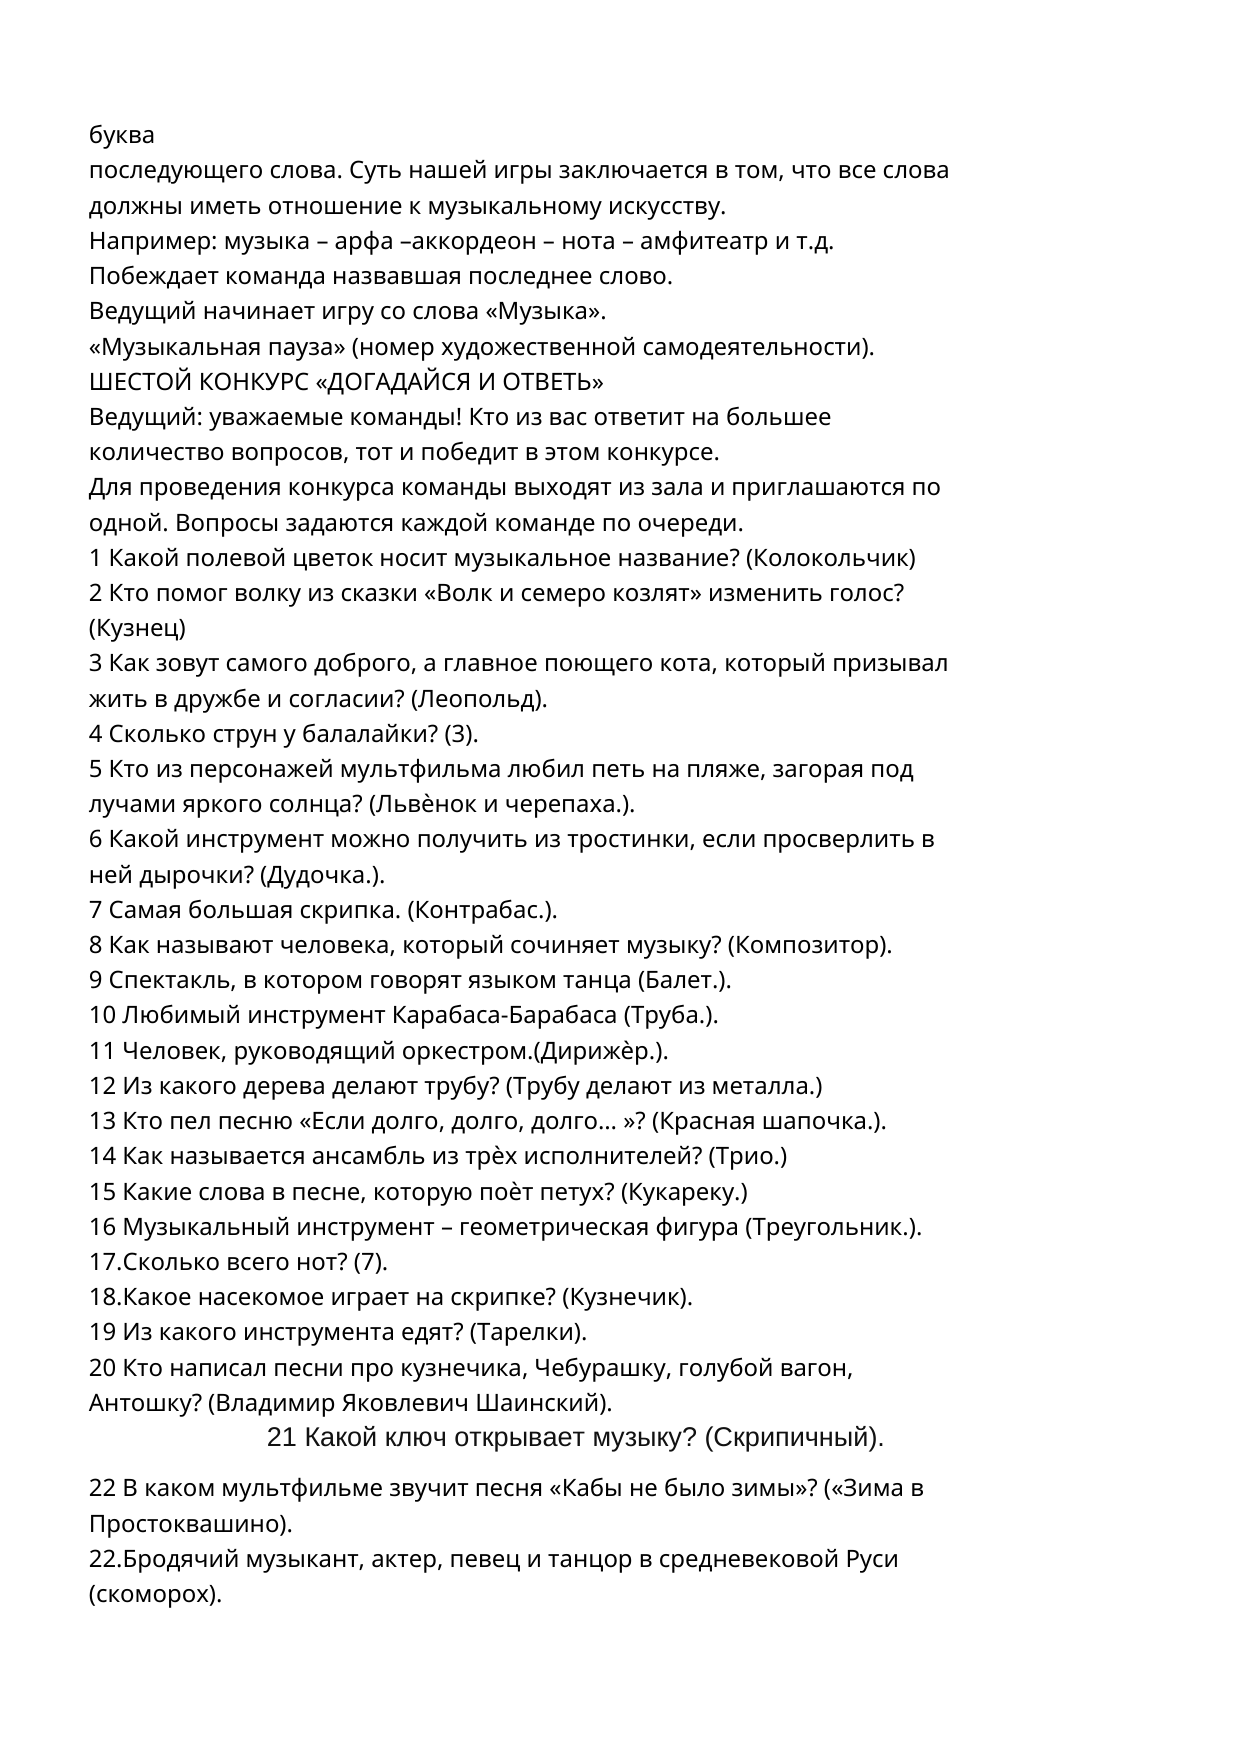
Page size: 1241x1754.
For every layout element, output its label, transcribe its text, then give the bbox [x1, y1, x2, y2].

text жить в дружбе и согласии? (Леопольд). [89, 681, 1063, 714]
text 8 Как называют человека, который сочиняет музыку? (Композитор). [89, 928, 1063, 961]
text последующего слова. Суть нашей игры заключается в том, что все слова [89, 153, 1063, 186]
text одной. Вопросы задаются каждой команде по очереди. [89, 505, 1063, 538]
text Например: музыка – арфа –аккордеон – нота – амфитеатр и т.д. [89, 224, 1063, 256]
text «Музыкальная пауза» (номер художественной самодеятельности). [89, 329, 1063, 362]
text 15 Какие слова в песне, которую поѐт петух? (Кукареку.) [89, 1174, 1063, 1207]
text 2 Кто помог волку из сказки «Волк и семеро козлят» изменить голос? [89, 576, 1063, 608]
text буква [89, 118, 1063, 151]
text Антошку? (Владимир Яковлевич Шаинский). [89, 1386, 1063, 1418]
text 7 Самая большая скрипка. (Контрабас.). [89, 893, 1063, 925]
text 5 Кто из персонажей мультфильма любил петь на пляже, загорая под [89, 752, 1063, 784]
text ней дырочки? (Дудочка.). [89, 857, 1063, 890]
text 11 Человек, руководящий оркестром.(Дирижѐр.). [89, 1033, 1063, 1066]
text должны иметь отношение к музыкальному искусству. [89, 188, 1063, 221]
text 10 Любимый инструмент Карабаса-Барабаса (Труба.). [89, 998, 1063, 1031]
text 17.Сколько всего нот? (7). [89, 1245, 1063, 1277]
text 14 Как называется ансамбль из трѐх исполнителей? (Трио.) [89, 1139, 1063, 1172]
text лучами яркого солнца? (Львѐнок и черепаха.). [89, 787, 1063, 820]
text ШЕСТОЙ КОНКУРС «ДОГАДАЙСЯ И ОТВЕТЬ» [89, 364, 1063, 397]
text 21 Какой ключ открывает музыку? (Скрипичный). [89, 1421, 1063, 1452]
text (Кузнец) [89, 611, 1063, 644]
text 6 Какой инструмент можно получить из тростинки, если просверлить в [89, 822, 1063, 855]
text (скоморох). [89, 1577, 1063, 1609]
text 20 Кто написал песни про кузнечика, Чебурашку, голубой вагон, [89, 1350, 1063, 1383]
text 3 Как зовут самого доброго, а главное поющего кота, который призывал [89, 646, 1063, 679]
text 12 Из какого дерева делают трубу? (Трубу делают из металла.) [89, 1069, 1063, 1101]
text 13 Кто пел песню «Если долго, долго, долго… »? (Красная шапочка.). [89, 1104, 1063, 1137]
text 1 Какой полевой цветок носит музыкальное название? (Колокольчик) [89, 541, 1063, 573]
text количество вопросов, тот и победит в этом конкурсе. [89, 435, 1063, 468]
text Простоквашино). [89, 1506, 1063, 1539]
text 16 Музыкальный инструмент – геометрическая фигура (Треугольник.). [89, 1209, 1063, 1242]
text Ведущий начинает игру со слова «Музыка». [89, 294, 1063, 327]
text Ведущий: уважаемые команды! Кто из вас ответит на большее [89, 400, 1063, 432]
text Побеждает команда назвавшая последнее слово. [89, 259, 1063, 292]
text 22.Бродячий музыкант, актер, певец и танцор в средневековой Руси [89, 1542, 1063, 1574]
text 22 В каком мультфильме звучит песня «Кабы не было зимы»? («Зима в [89, 1471, 1063, 1504]
text 19 Из какого инструмента едят? (Тарелки). [89, 1315, 1063, 1348]
text 9 Спектакль, в котором говорят языком танца (Балет.). [89, 963, 1063, 996]
text Для проведения конкурса команды выходят из зала и приглашаются по [89, 470, 1063, 503]
text 18.Какое насекомое играет на скрипке? (Кузнечик). [89, 1280, 1063, 1313]
text 4 Сколько струн у балалайки? (3). [89, 717, 1063, 749]
